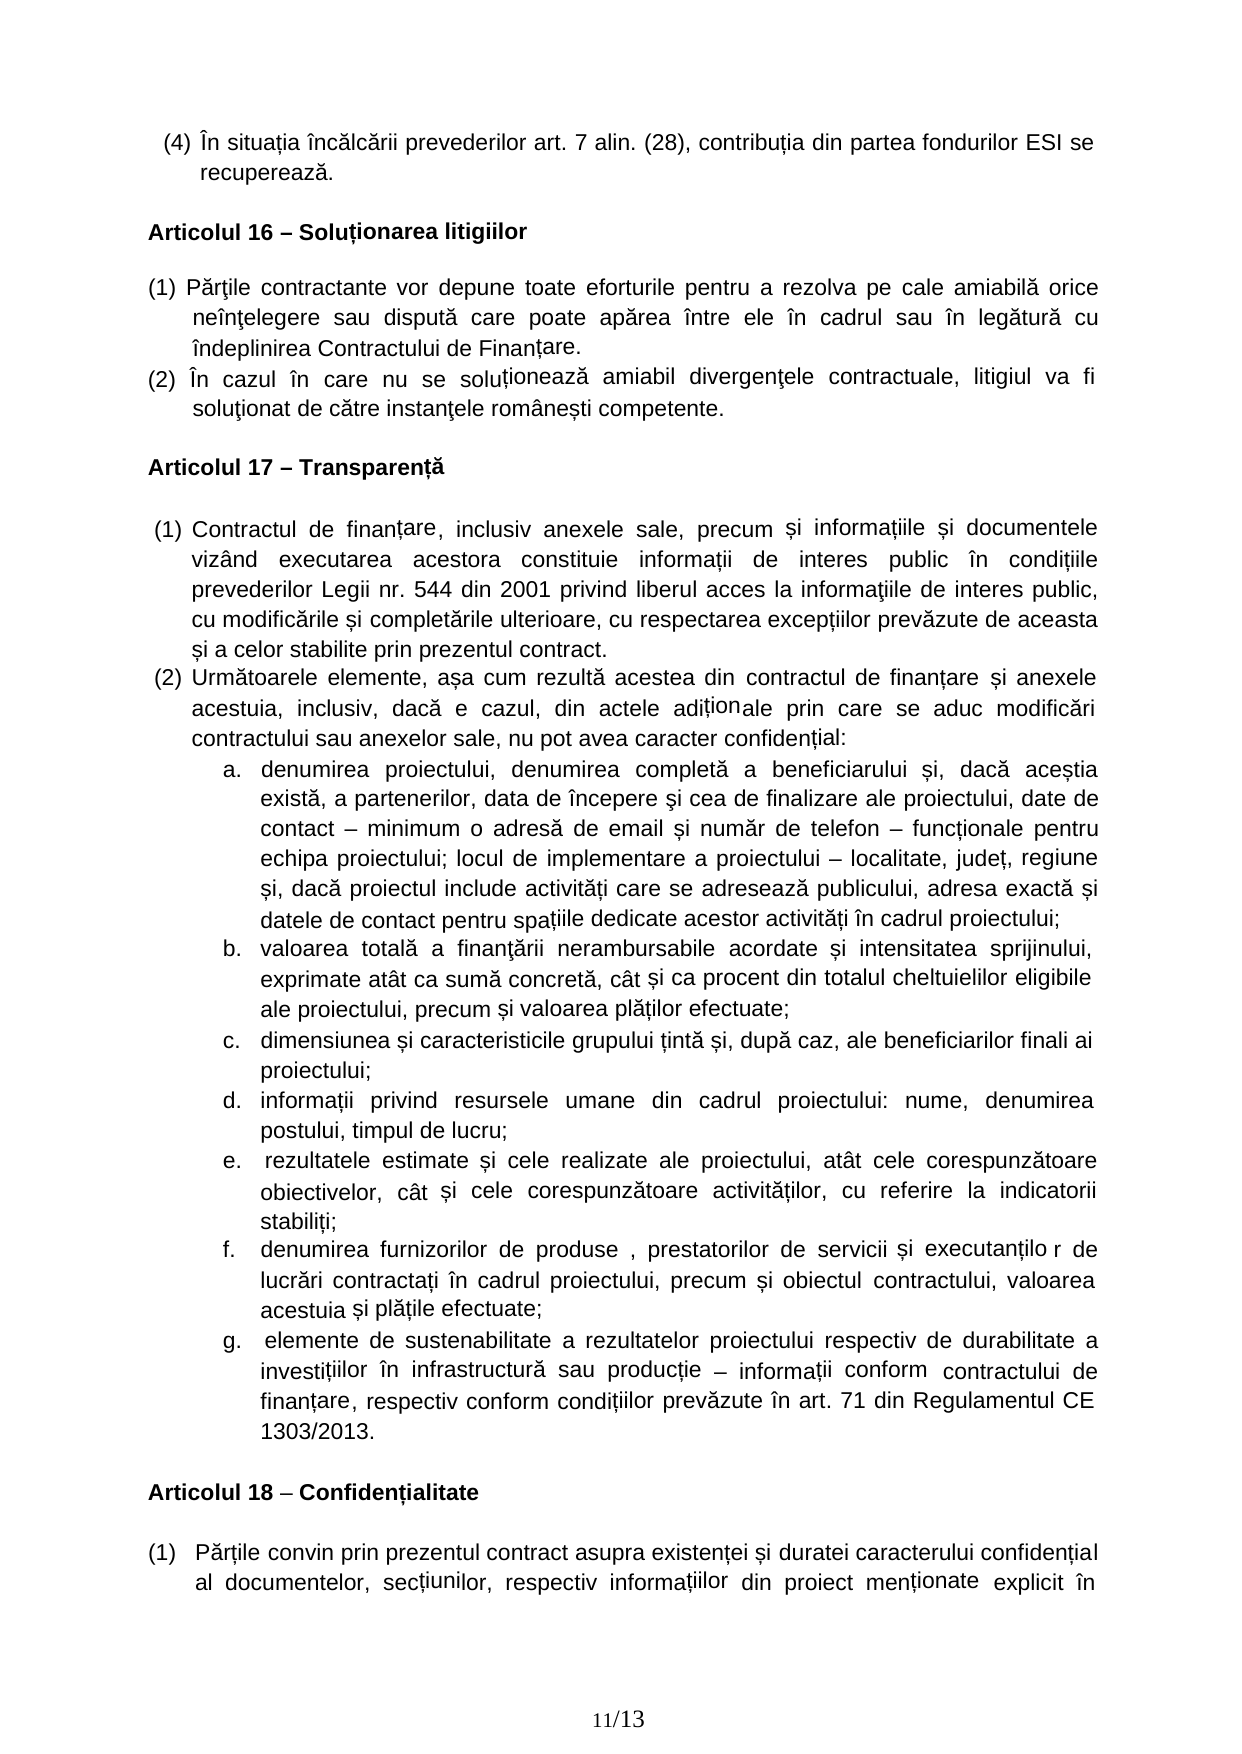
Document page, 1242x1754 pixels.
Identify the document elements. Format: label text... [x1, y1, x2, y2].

text recuperează. [200, 159, 1106, 186]
text acestuia, inclusiv, dacă e cazul, din actele adiționale prin care se aduc modificări contractului sau anexelor sale, nu pot avea caracter confidențial: [191, 692, 1098, 751]
text exprimate atât ca sumă concretă, cât și ca procent din totalul cheltuielilor eligibile ale proiectului, precum și valoarea plăților efectuate; [260, 963, 1098, 1022]
text e. rezultatele estimate și cele realizate ale proiectului, atât cele corespunzătoare obiectivelor, cât și cele corespunzătoare activităților, cu referire la indicatorii stabiliți; [223, 1147, 1098, 1234]
text b. valoarea totală a finanţării nerambursabile acordate și intensitatea sprijinului, [223, 937, 1106, 962]
text (4) În situația încălcării prevederilor art. 7 alin. (28), contribuția din partea fondurilor ESI se [158, 129, 1098, 155]
text (1) Contractul de finanțare, inclusiv anexele sale, precum și informațiile și documentele vizând executarea acestora constituie informații de interes public în condițiile prevederilor Legii nr. 544 din 2001 privind liberul acces la informaţiile de interes public, cu modificările și completările ulterioare, cu respectarea excepțiilor prevăzute de aceasta și a celor stabilite prin prezentul contract. [154, 514, 1098, 662]
text 1303/2013. [260, 1418, 1106, 1444]
text Articolul 16 – Soluționarea litigiilor [148, 218, 1106, 245]
text Articolul 18 – Confidențialitate [148, 1479, 1106, 1505]
text proiectului; [260, 1057, 1106, 1083]
text (1) Părţile contractante vor depune toate eforturile pentru a rezolva pe cale amiabilă orice neînţelegere sau dispută care poate apărea între ele în cadrul sau în legătură cu îndeplinirea Contractului de Finanțare. [148, 274, 1098, 361]
text (2) Următoarele elemente, așa cum rezultă acestea din contractul de finanțare și anexele [154, 666, 1106, 691]
text soluţionat de către instanţele românești competente. [192, 395, 1106, 421]
text (1) Părțile convin prin prezentul contract asupra existenței și duratei caracterului confidențial al documentelor, secțiunilor, respectiv informațiilor din proiect menționate explicit în [148, 1538, 1099, 1595]
text f. denumirea furnizorilor de produse , prestatorilor de servicii și executanțilo r de [223, 1238, 1106, 1263]
text g. elemente de sustenabilitate a rezultatelor proiectului respectiv de durabilitate a investițiilor în infrastructură sau producție – informații conform contractului de finanțare, respectiv conform condițiilor prevăzute în art. 71 din Regulamentul CE [223, 1327, 1098, 1414]
text a. denumirea proiectului, denumirea completă a beneficiarului și, dacă aceștia există, a partenerilor, data de începere şi cea de finalizare ale proiectului, date de contact – minimum o adresă de email și număr de telefon – funcționale pentru echipa proiectului; locul de implementare a proiectului – localitate, județ, regiune și, dacă proiectul include activități care se adresează publicului, adresa exactă și datele de contact pentru spațiile dedicate acestor activități în cadrul proiectului; [223, 756, 1099, 933]
text lucrări contractați în cadrul proiectului, precum și obiectul contractului, valoarea acestuia și plățile efectuate; [260, 1267, 1098, 1324]
text (2) În cazul în care nu se soluționează amiabil divergenţele contractuale, litigiul va fi [148, 364, 1106, 391]
text c. dimensiunea și caracteristicile grupului țintă și, după caz, ale beneficiarilor finali ai [223, 1027, 1106, 1053]
text d. informații privind resursele umane din cadrul proiectului: nume, denumirea [223, 1087, 1106, 1113]
text Articolul 17 – Transparență [148, 453, 1106, 481]
text postului, timpul de lucru; [260, 1117, 1106, 1143]
